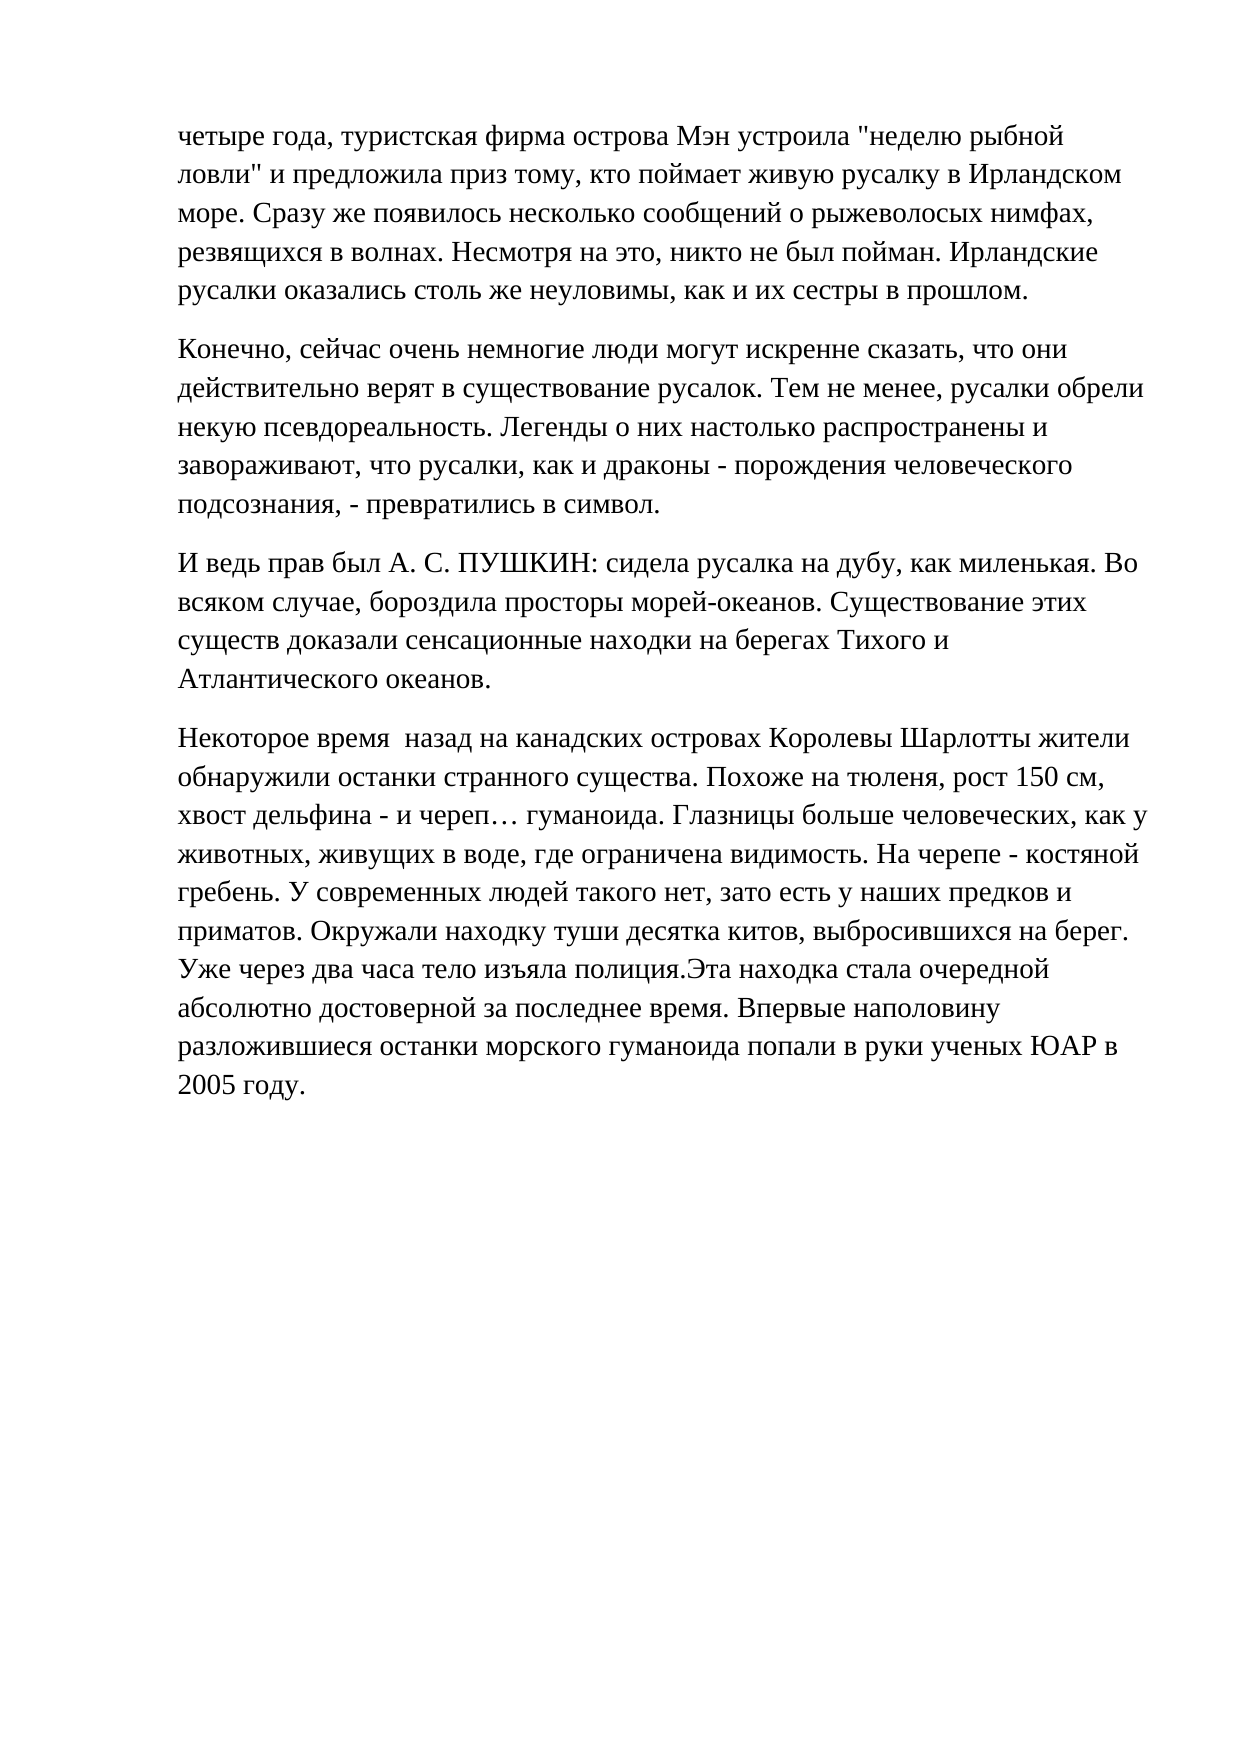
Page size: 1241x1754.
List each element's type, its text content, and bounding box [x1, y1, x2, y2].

text И ведь прав был А. С. ПУШКИН: сидела русалка на дубу, как миленькая. Во всяком случае, бороздила просторы морей-океанов. Существование этих существ доказали сенсационные находки на берегах Тихого и Атлантического океанов. [177, 545, 1152, 694]
text Конечно, сейчас очень немногие люди могут искренне сказать, что они действительно верят в существование русалок. Тем не менее, русалки обрели некую псевдореальность. Легенды о них настолько распространены и завораживают, что русалки, как и драконы - порождения человеческого подсознания, - превратились в символ. [177, 332, 1152, 519]
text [177, 118, 1152, 306]
text Некоторое время назад на канадских островах Королевы Шарлотты жители обнаружили останки странного существа. Похоже на тюленя, рост 150 см, хвост дельфина - и череп… гуманоида. Глазницы больше человеческих, как у животных, живущих в воде, где ограничена видимость. На черепе - костяной гребень. У современных людей такого нет, зато есть у наших предков и приматов. Окружали находку туши десятка китов, выбросившихся на берег. Уже через два часа тело изъяла полиция.Эта находка стала очередной абсолютно достоверной за последнее время. Впервые наполовину разложившиеся останки морского гуманоида попали в руки ученых ЮАР в 2005 году. [177, 720, 1152, 1101]
